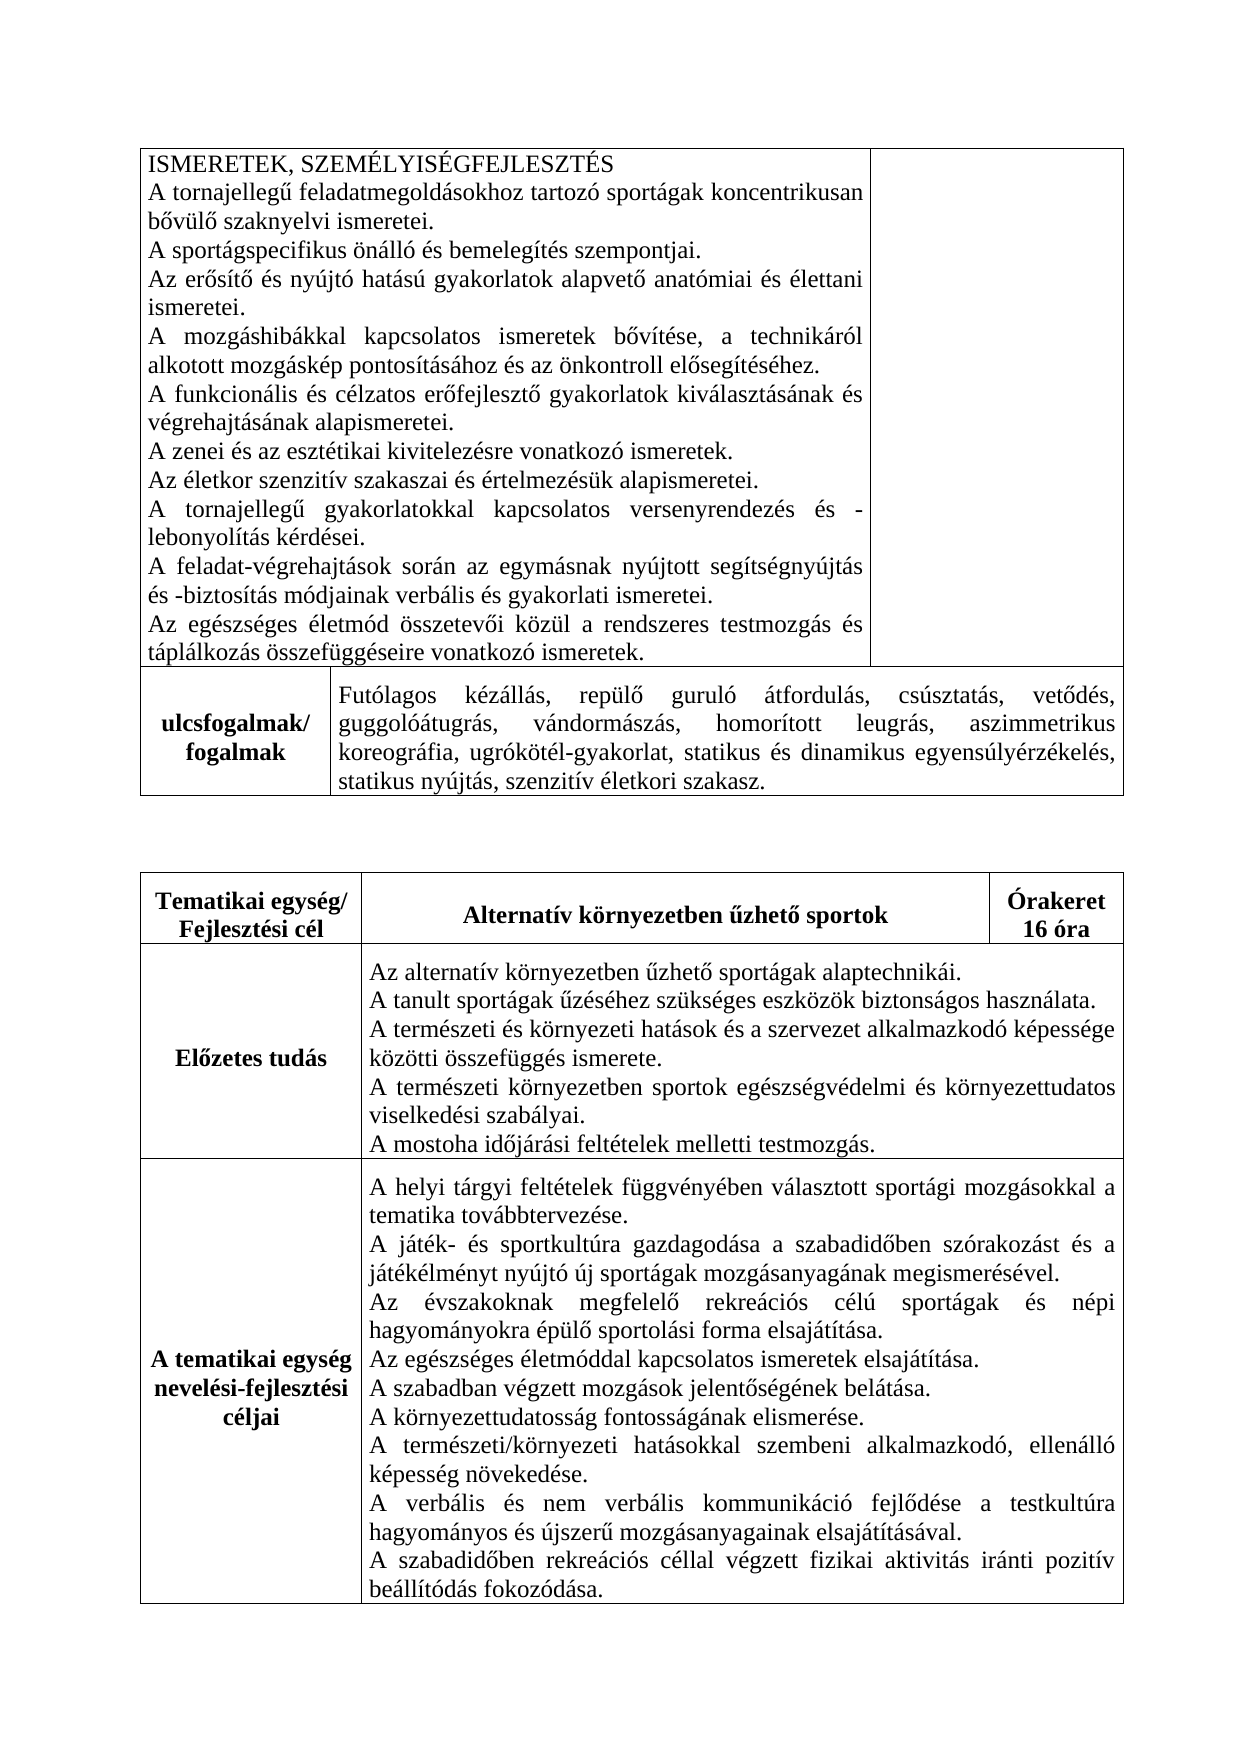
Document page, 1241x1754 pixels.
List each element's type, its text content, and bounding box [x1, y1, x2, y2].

table_cell Az alternatív környezetben űzhető sportágak alaptechnikái. A tanult sportágak űzéséhez szükséges eszközök biztonságos használata. A természeti és környezeti hatások és a szervezet alkalmazkodó képessége közötti összefüggés ismerete. A természeti környezetben sportok egészségvédelmi és környezettudatos viselkedési szabályai. A mostoha időjárási feltételek melletti testmozgás. [362, 944, 1123, 1158]
table_cell ulcsfogalmak/ fogalmak [141, 667, 330, 795]
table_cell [141, 149, 870, 666]
table_header Tematikai egység/ Fejlesztési cél [141, 873, 361, 943]
table_cell A helyi tárgyi feltételek függvényében választott sportági mozgásokkal a tematika továbbtervezése. A játék- és sportkultúra gazdagodása a szabadidőben szórakozást és a játékélményt nyújtó új sportágak mozgásanyagának megismerésével. Az évszakoknak megfelelő rekreációs célú sportágak és népi hagyományokra épülő sportolási forma elsajátítása. Az egészséges életmóddal kapcsolatos ismeretek elsajátítása. A szabadban végzett mozgások jelentőségének belátása. A környezettudatosság fontosságának elismerése. A természeti/környezeti hatásokkal szembeni alkalmazkodó, ellenálló képesség növekedése. A verbális és nem verbális kommunikáció fejlődése a testkultúra hagyományos és újszerű mozgásanyagainak elsajátításával. A szabadidőben rekreációs céllal végzett fizikai aktivitás iránti pozitív beállítódás fokozódása. [362, 1159, 1123, 1603]
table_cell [871, 149, 1123, 666]
table_cell A tematikai egység nevelési-fejlesztési céljai [141, 1159, 361, 1603]
table_header Órakeret 16 óra [990, 873, 1123, 943]
table_header Alternatív környezetben űzhető sportok [362, 873, 989, 943]
table_cell Futólagos kézállás, repülő guruló átfordulás, csúsztatás, vetődés, guggolóátugrás, vándormászás, homorított leugrás, aszimmetrikus koreográfia, ugrókötél-gyakorlat, statikus és dinamikus egyensúlyérzékelés, statikus nyújtás, szenzitív életkori szakasz. [331, 667, 1123, 795]
table_cell Előzetes tudás [141, 944, 361, 1158]
